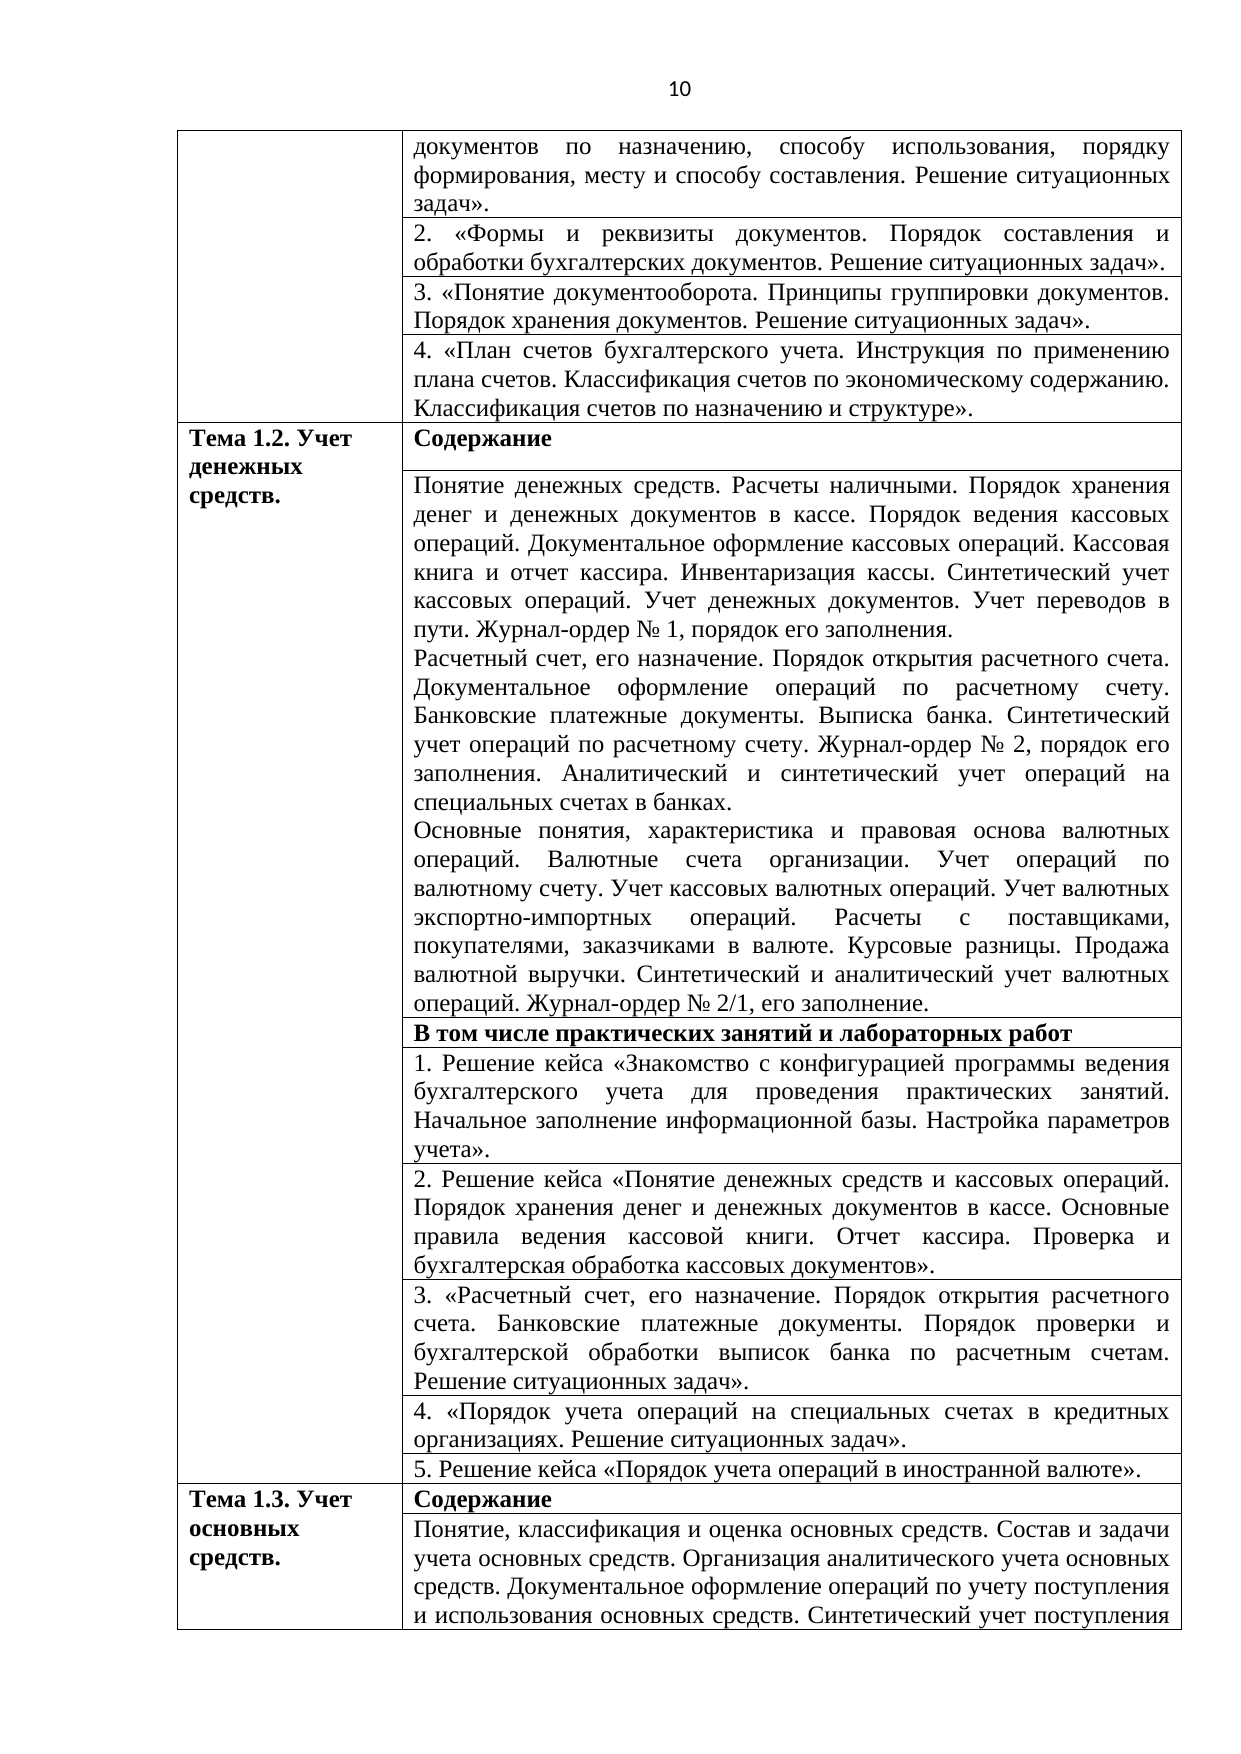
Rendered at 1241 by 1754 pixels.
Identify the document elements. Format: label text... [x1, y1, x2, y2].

table_cell 3. «Понятие документооборота. Принципы группировки документов. Порядок хранения документов. Решение ситуационных задач». [403, 277, 1181, 334]
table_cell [403, 131, 1181, 217]
table_cell 1. Решение кейса «Знакомство с конфигурацией программы ведения бухгалтерского учета для проведения практических занятий. Начальное заполнение информационной базы. Настройка параметров учета». [403, 1048, 1181, 1163]
table_cell Содержание [403, 1484, 1181, 1513]
table_cell 5. Решение кейса «Порядок учета операций в иностранной валюте». [403, 1454, 1181, 1483]
table_cell 3. «Расчетный счет, его назначение. Порядок открытия расчетного счета. Банковские платежные документы. Порядок проверки и бухгалтерской обработки выписок банка по расчетным счетам. Решение ситуационных задач». [403, 1280, 1181, 1395]
table_cell Понятие денежных средств. Расчеты наличными. Порядок хранения денег и денежных документов в кассе. Порядок ведения кассовых операций. Документальное оформление кассовых операций. Кассовая книга и отчет кассира. Инвентаризация кассы. Синтетический учет кассовых операций. Учет денежных документов. Учет переводов в пути. Журнал-ордер № 1, порядок его заполнения. Расчетный счет, его назначение. Порядок открытия расчетного счета. Документальное оформление операций по расчетному счету. Банковские платежные документы. Выписка банка. Синтетический учет операций по расчетному счету. Журнал-ордер № 2, порядок его заполнения. Аналитический и синтетический учет операций на специальных счетах в банках. Основные понятия, характеристика и правовая основа валютных операций. Валютные счета организации. Учет операций по валютному счету. Учет кассовых валютных операций. Учет валютных экспортно-импортных операций. Расчеты с поставщиками, покупателями, заказчиками в валюте. Курсовые разницы. Продажа валютной выручки. Синтетический и аналитический учет валютных операций. Журнал-ордер № 2/1, его заполнение. [403, 471, 1181, 1017]
table_cell Содержание [403, 423, 1181, 469]
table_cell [403, 1514, 1181, 1629]
table_cell Тема 1.3. Учет основных средств. [178, 1484, 402, 1629]
table_cell Тема 1.2. Учет денежных средств. [178, 423, 402, 1483]
table_cell 4. «План счетов бухгалтерского учета. Инструкция по применению плана счетов. Классификация счетов по экономическому содержанию. Классификация счетов по назначению и структуре». [403, 335, 1181, 422]
table_cell 2. «Формы и реквизиты документов. Порядок составления и обработки бухгалтерских документов. Решение ситуационных задач». [403, 218, 1181, 276]
table_cell В том числе практических занятий и лабораторных работ [403, 1018, 1181, 1047]
table_cell 2. Решение кейса «Понятие денежных средств и кассовых операций. Порядок хранения денег и денежных документов в кассе. Основные правила ведения кассовой книги. Отчет кассира. Проверка и бухгалтерская обработка кассовых документов». [403, 1164, 1181, 1279]
table_cell 4. «Порядок учета операций на специальных счетах в кредитных организациях. Решение ситуационных задач». [403, 1396, 1181, 1453]
